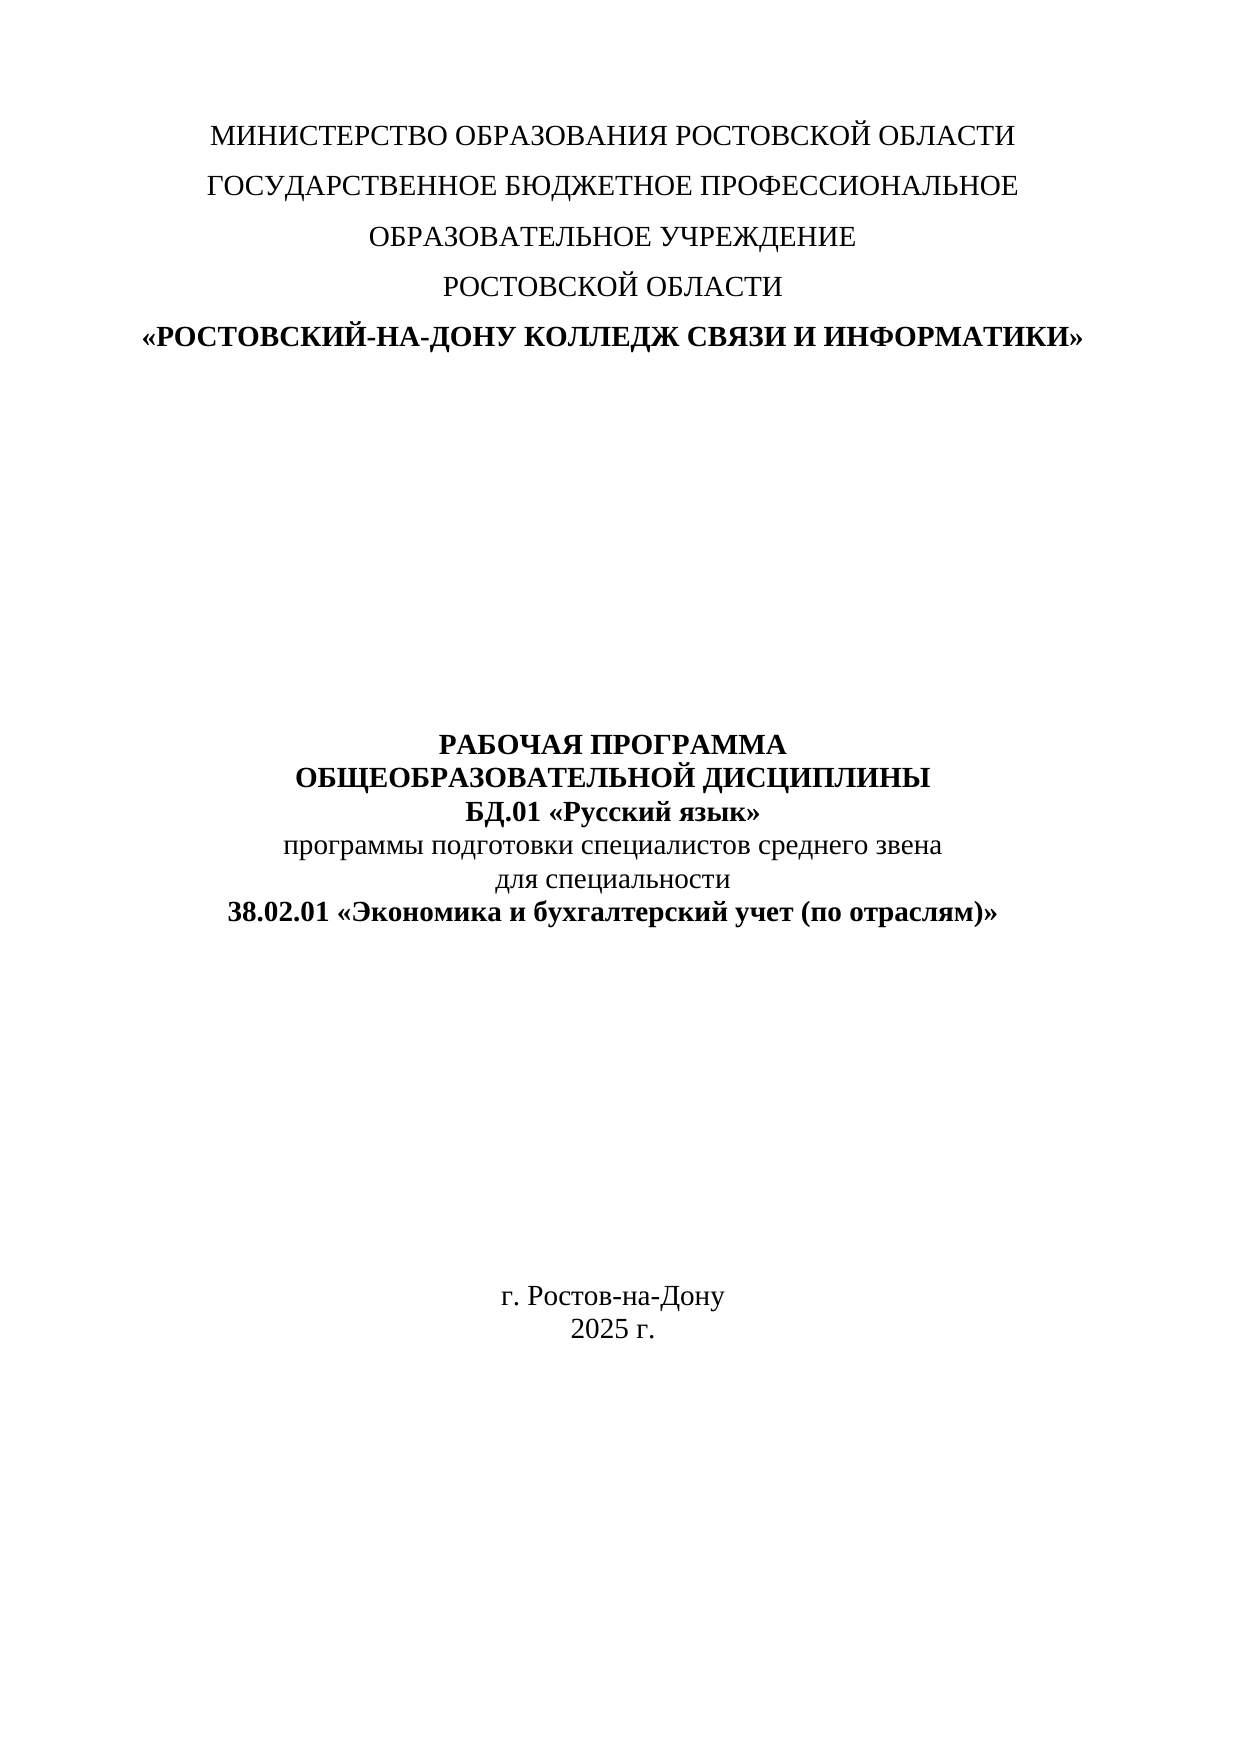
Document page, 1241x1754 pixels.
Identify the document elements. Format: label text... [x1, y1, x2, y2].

text «РОСТОВСКИЙ-НА-ДОНУ КОЛЛЕДЖ СВЯЗИ И ИНФОРМАТИКИ» [103, 319, 1122, 353]
text для специальности [103, 861, 1122, 894]
text программы подготовки специалистов среднего звена [103, 827, 1122, 861]
text г. Ростов-на-Дону [103, 1278, 1122, 1311]
text МИНИСТЕРСТВО ОБРАЗОВАНИЯ РОСТОВСКОЙ ОБЛАСТИ [103, 118, 1122, 152]
text БД.01 «Русский язык» [103, 794, 1122, 827]
text ОБЩЕОБРАЗОВАТЕЛЬНОЙ ДИСЦИПЛИНЫ [103, 760, 1122, 794]
text ГОСУДАРСТВЕННОЕ БЮДЖЕТНОЕ ПРОФЕССИОНАЛЬНОЕ ОБРАЗОВАТЕЛЬНОЕ УЧРЕЖДЕНИЕ [103, 168, 1122, 252]
text 2025 г. [103, 1311, 1122, 1345]
text РОСТОВСКОЙ ОБЛАСТИ [103, 269, 1122, 303]
text РАБОЧАЯ ПРОГРАММА [103, 727, 1122, 760]
text 38.02.01 «Экономика и бухгалтерский учет (по отраслям)» [103, 894, 1122, 928]
